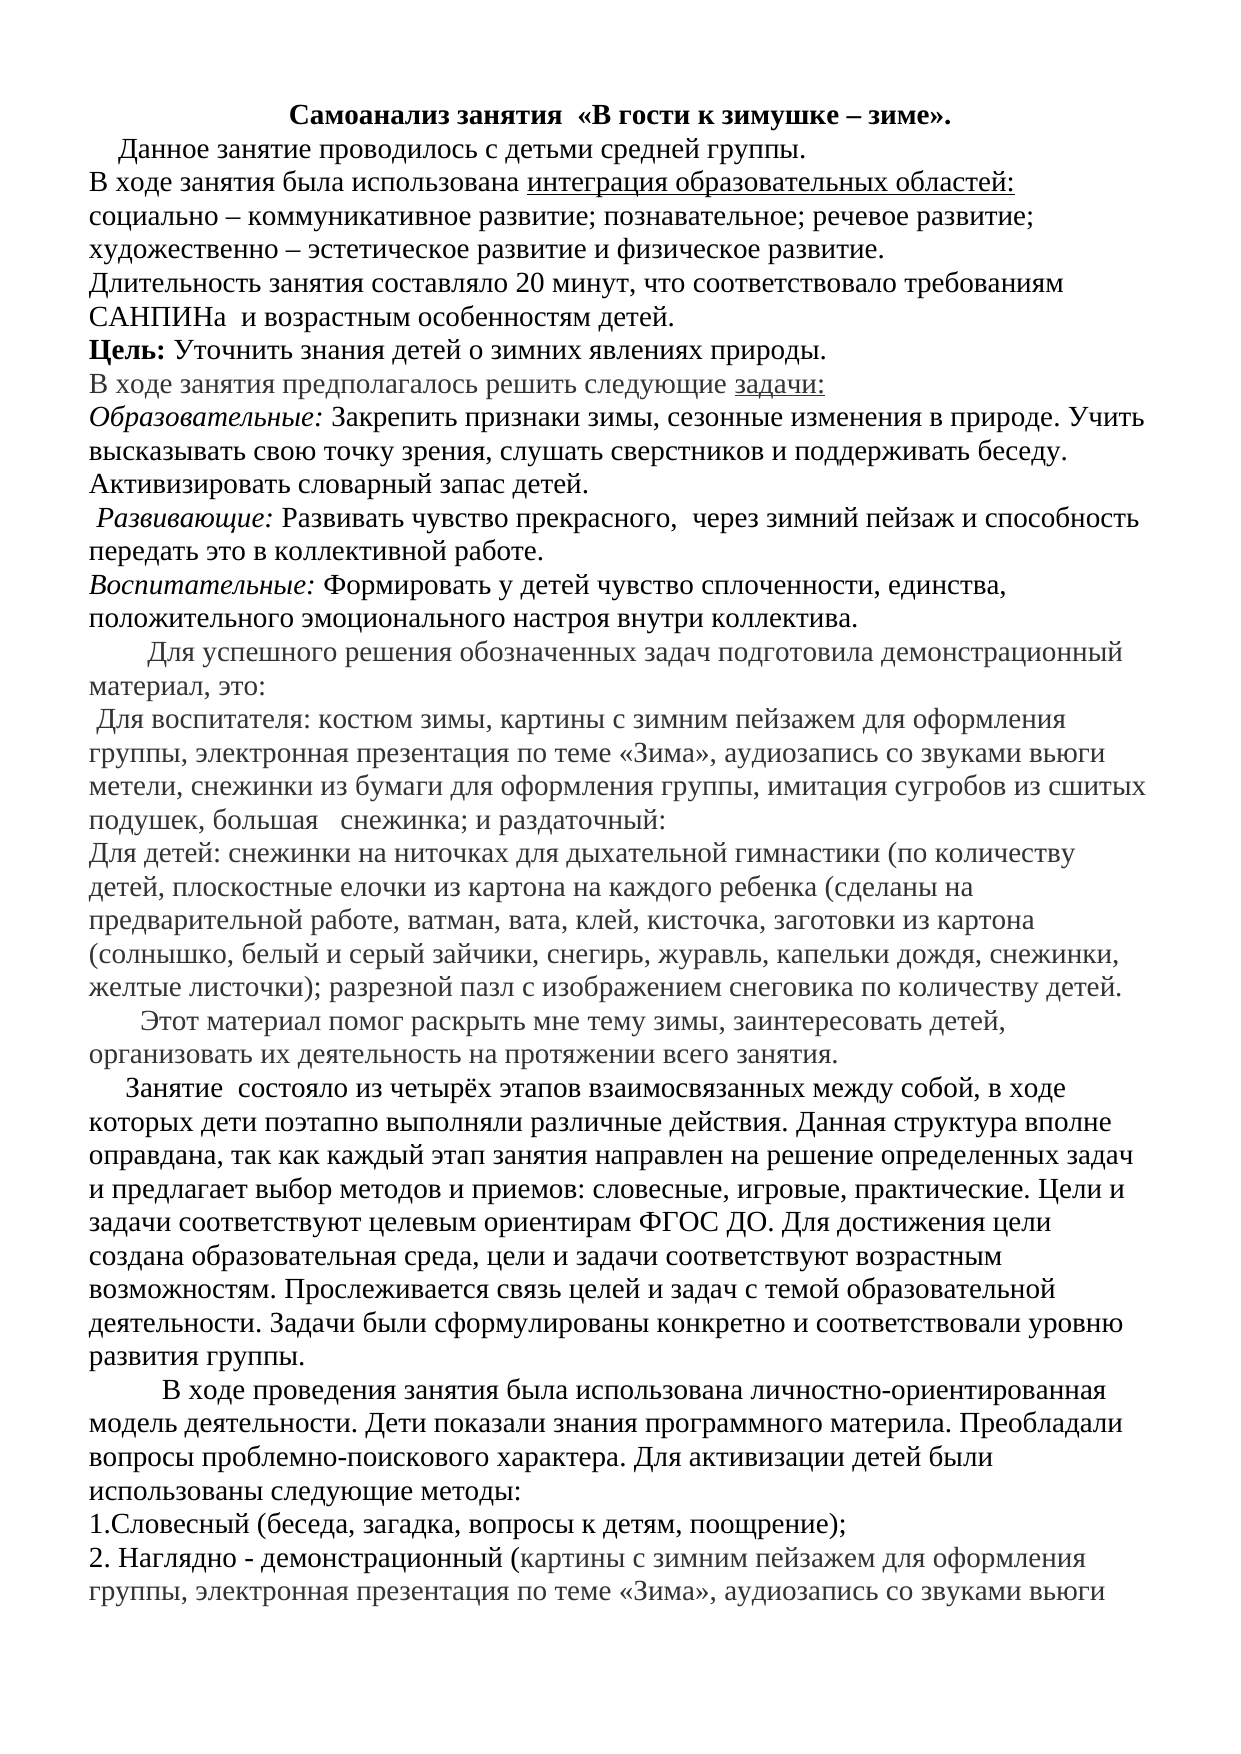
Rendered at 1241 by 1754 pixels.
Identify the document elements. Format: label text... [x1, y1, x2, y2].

text Для воспитателя: костюм зимы, картины с зимним пейзажем для оформления группы, электронная презентация по теме «Зима», аудиозапись со звуками вьюги метели, снежинки из бумаги для оформления группы, имитация сугробов из сшитых подушек, большая снежинка; и раздаточный: [89, 701, 1152, 835]
text Воспитательные: Формировать у детей чувство сплоченности, единства, положительного эмоционального настроя внутри коллектива. [89, 567, 1152, 634]
text Для успешного решения обозначенных задач подготовила демонстрационный материал, это: [89, 634, 1152, 701]
text Данное занятие проводилось с детьми средней группы. [89, 131, 1152, 164]
text Занятие состояло из четырёх этапов взаимосвязанных между собой, в ходе которых дети поэтапно выполняли различные действия. Данная структура вполне оправдана, так как каждый этап занятия направлен на решение определенных задач и предлагает выбор методов и приемов: словесные, игровые, практические. Цели и задачи соответствуют целевым ориентирам ФГОС ДО. Для достижения цели создана образовательная среда, цели и задачи соответствуют возрастным возможностям. Прослеживается связь целей и задач с темой образовательной деятельности. Задачи были сформулированы конкретно и соответствовали уровню развития группы. [89, 1070, 1152, 1372]
text 1.Словесный (беседа, загадка, вопросы к детям, поощрение); [89, 1506, 1152, 1540]
text Образовательные: Закрепить признаки зимы, сезонные изменения в природе. Учить высказывать свою точку зрения, слушать сверстников и поддерживать беседу. Активизировать словарный запас детей. [89, 399, 1152, 500]
text 2. Наглядно - демонстрационный (картины с зимним пейзажем для оформления группы, электронная презентация по теме «Зима», аудиозапись со звуками вьюги [89, 1540, 1152, 1607]
text Цель: Уточнить знания детей о зимних явлениях природы. [89, 332, 1152, 366]
text Самоанализ занятия «В гости к зимушке – зиме». [89, 97, 1152, 131]
text В ходе занятия предполагалось решить следующие задачи: [89, 366, 1152, 399]
text В ходе проведения занятия была использована личностно-ориентированная модель деятельности. Дети показали знания программного материла. Преобладали вопросы проблемно-поискового характера. Для активизации детей были использованы следующие методы: [89, 1372, 1152, 1506]
text Развивающие: Развивать чувство прекрасного, через зимний пейзаж и способность передать это в коллективной работе. [89, 500, 1152, 567]
text Для детей: снежинки на ниточках для дыхательной гимнастики (по количеству детей, плоскостные елочки из картона на каждого ребенка (сделаны на предварительной работе, ватман, вата, клей, кисточка, заготовки из картона (солнышко, белый и серый зайчики, снегирь, журавль, капельки дождя, снежинки, желтые листочки); разрезной пазл с изображением снеговика по количеству детей. [89, 835, 1152, 1003]
text Длительность занятия составляло 20 минут, что соответствовало требованиям САНПИНа и возрастным особенностям детей. [89, 265, 1152, 332]
text Этот материал помог раскрыть мне тему зимы, заинтересовать детей, организовать их деятельность на протяжении всего занятия. [89, 1003, 1152, 1070]
text В ходе занятия была использована интеграция образовательных областей: социально – коммуникативное развитие; познавательное; речевое развитие; художественно – эстетическое развитие и физическое развитие. [89, 164, 1152, 265]
